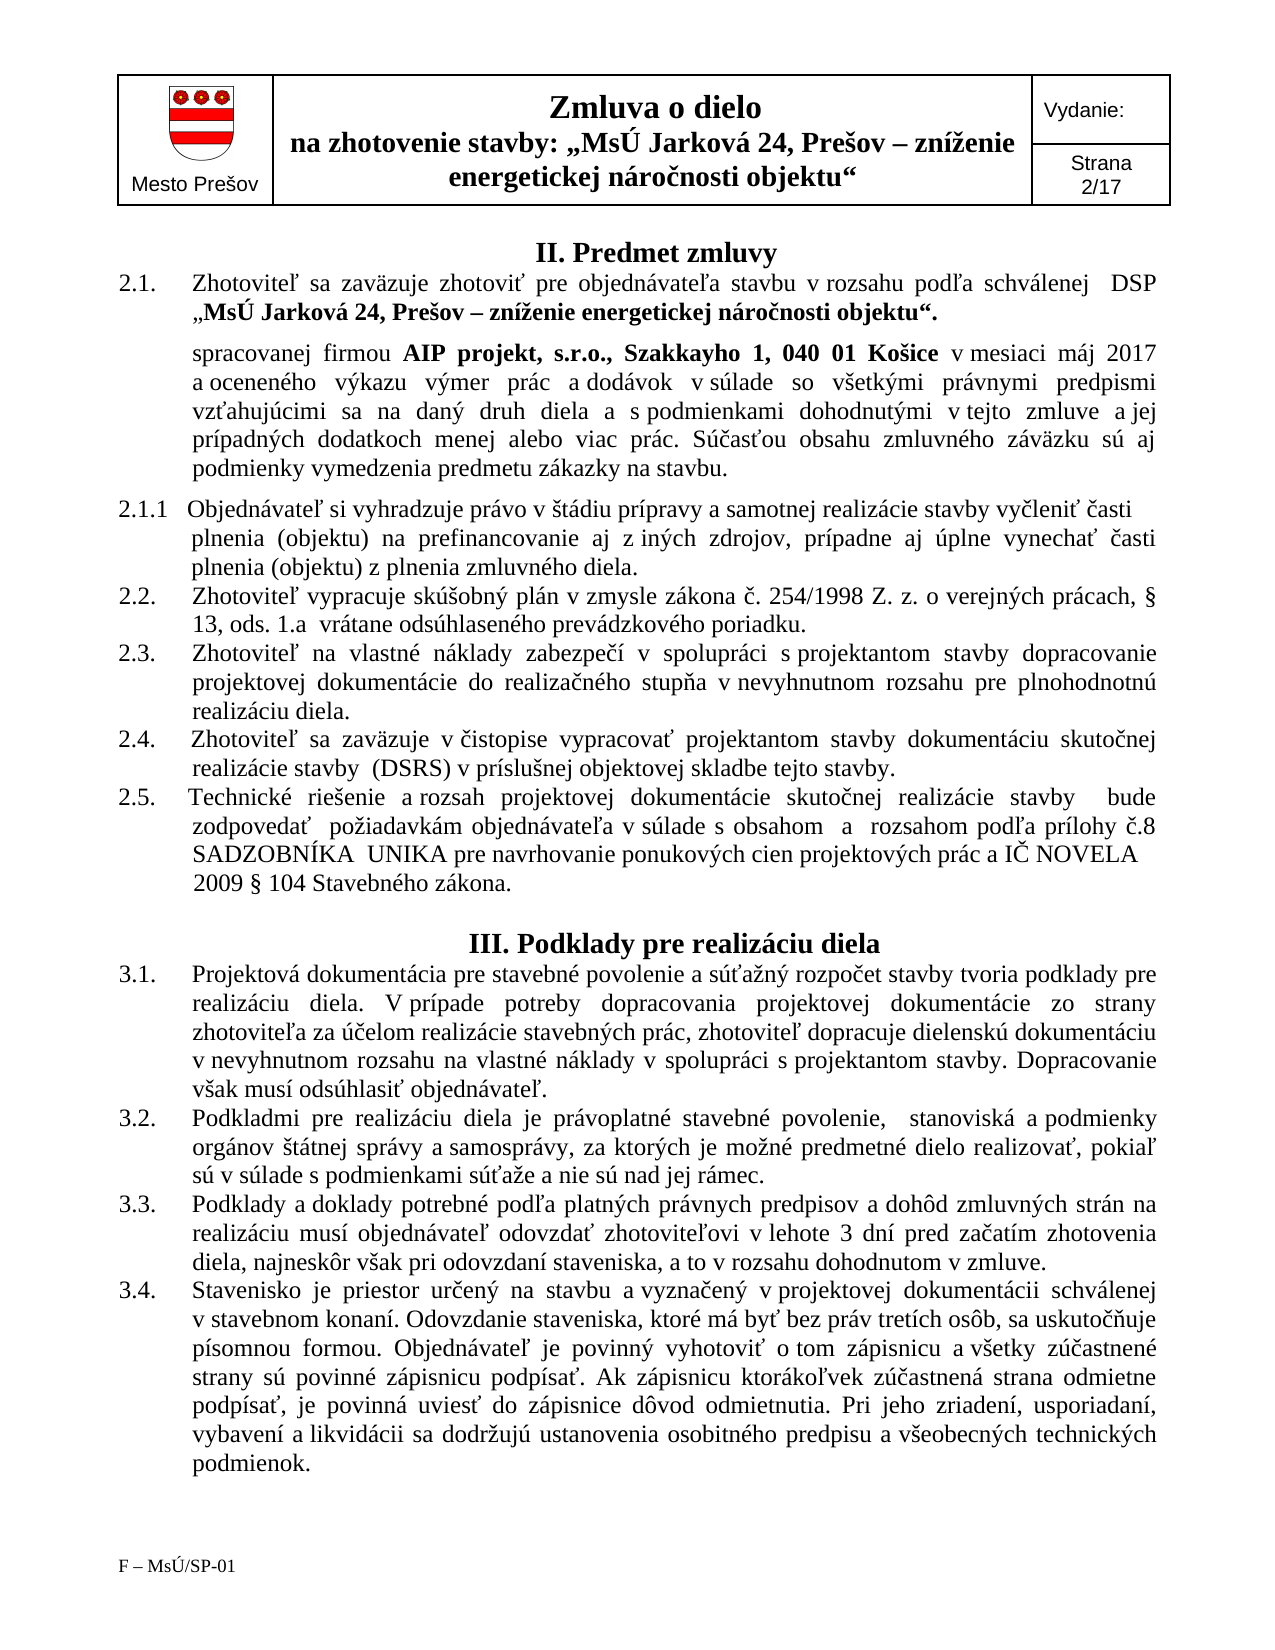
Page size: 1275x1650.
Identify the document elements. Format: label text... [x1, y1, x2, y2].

text III. Podklady pre realizáciu diela [192, 926, 1157, 959]
list Projektová dokumentácia pre stavebné povolenie a súťažný rozpočet stavby tvoria podklady pre realizáciu diela. V prípade potreby dopracovania projektovej dokumentácie zo strany zhotoviteľa za účelom realizácie stavebných prác, zhotoviteľ dopracuje dielenskú dokumentáciu v nevyhnutnom rozsahu na vlastné náklady v spolupráci s projektantom stavby. Dopracovanie však musí odsúhlasiť objednávateľ. [119, 959, 1157, 1103]
text 2009 § 104 Stavebného zákona. [118, 868, 1157, 897]
list Zhotoviteľ sa zaväzuje zhotoviť pre objednávateľa stavbu v rozsahu podľa schválenej DSP „MsÚ Jarková 24, Prešov – zníženie energetickej náročnosti objektu“. [119, 268, 1157, 326]
text 2.5. Technické riešenie a rozsah projektovej dokumentácie skutočnej realizácie stavby bude zodpovedať požiadavkám objednávateľa v súlade s obsahom a rozsahom podľa prílohy č.8 SADZOBNÍKA UNIKA pre navrhovanie ponukových cien projektových prác a IČ NOVELA [118, 782, 1157, 868]
text 2.1.1 Objednávateľ si vyhradzuje právo v štádiu prípravy a samotnej realizácie stavby vyčleniť časti [118, 494, 1157, 523]
text II. Predmet zmluvy [156, 235, 1157, 268]
list Podkladmi pre realizáciu diela je právoplatné stavebné povolenie, stanoviská a podmienky orgánov štátnej správy a samosprávy, za ktorých je možné predmetné dielo realizovať, pokiaľ sú v súlade s podmienkami súťaže a nie sú nad jej rámec. [119, 1103, 1157, 1189]
picture [169, 86, 234, 161]
list Zhotoviteľ na vlastné náklady zabezpečí v spolupráci s projektantom stavby dopracovanie projektovej dokumentácie do realizačného stupňa v nevyhnutnom rozsahu pre plnohodnotnú realizáciu diela. [118, 638, 1157, 724]
text plnenia (objektu) na prefinancovanie aj z iných zdrojov, prípadne aj úplne vynechať časti plnenia (objektu) z plnenia zmluvného diela. [191, 523, 1157, 581]
text 2.4. Zhotoviteľ sa zaväzuje v čistopise vypracovať projektantom stavby dokumentáciu skutočnej realizácie stavby (DSRS) v príslušnej objektovej skladbe tejto stavby. [118, 724, 1157, 782]
list Stavenisko je priestor určený na stavbu a vyznačený v projektovej dokumentácii schválenej v stavebnom konaní. Odovzdanie staveniska, ktoré má byť bez práv tretích osôb, sa uskutočňuje písomnou formou. Objednávateľ je povinný vyhotoviť o tom zápisnicu a všetky zúčastnené strany sú povinné zápisnicu podpísať. Ak zápisnicu ktorákoľvek zúčastnená strana odmietne podpísať, je povinná uviesť do zápisnice dôvod odmietnutia. Pri jeho zriadení, usporiadaní, vybavení a likvidácii sa dodržujú ustanovenia osobitného predpisu a všeobecných technických podmienok. [119, 1276, 1157, 1477]
list Podklady a doklady potrebné podľa platných právnych predpisov a dohôd zmluvných strán na realizáciu musí objednávateľ odovzdať zhotoviteľovi v lehote 3 dní pred začatím zhotovenia diela, najneskôr však pri odovzdaní staveniska, a to v rozsahu dohodnutom v zmluve. [119, 1189, 1157, 1276]
list Zhotoviteľ vypracuje skúšobný plán v zmysle zákona č. 254/1998 Z. z. o verejných prácach, § 13, ods. 1.a vrátane odsúhlaseného prevádzkového poriadku. [118, 581, 1157, 638]
text spracovanej firmou AIP projekt, s.r.o., Szakkayho 1, 040 01 Košice v mesiaci máj 2017 a oceneného výkazu výmer prác a dodávok v súlade so všetkými právnymi predpismi vzťahujúcimi sa na daný druh diela a s podmienkami dohodnutými v tejto zmluve a jej prípadných dodatkoch menej alebo viac prác. Súčasťou obsahu zmluvného záväzku sú aj podmienky vymedzenia predmetu zákazky na stavbu. [192, 338, 1157, 482]
